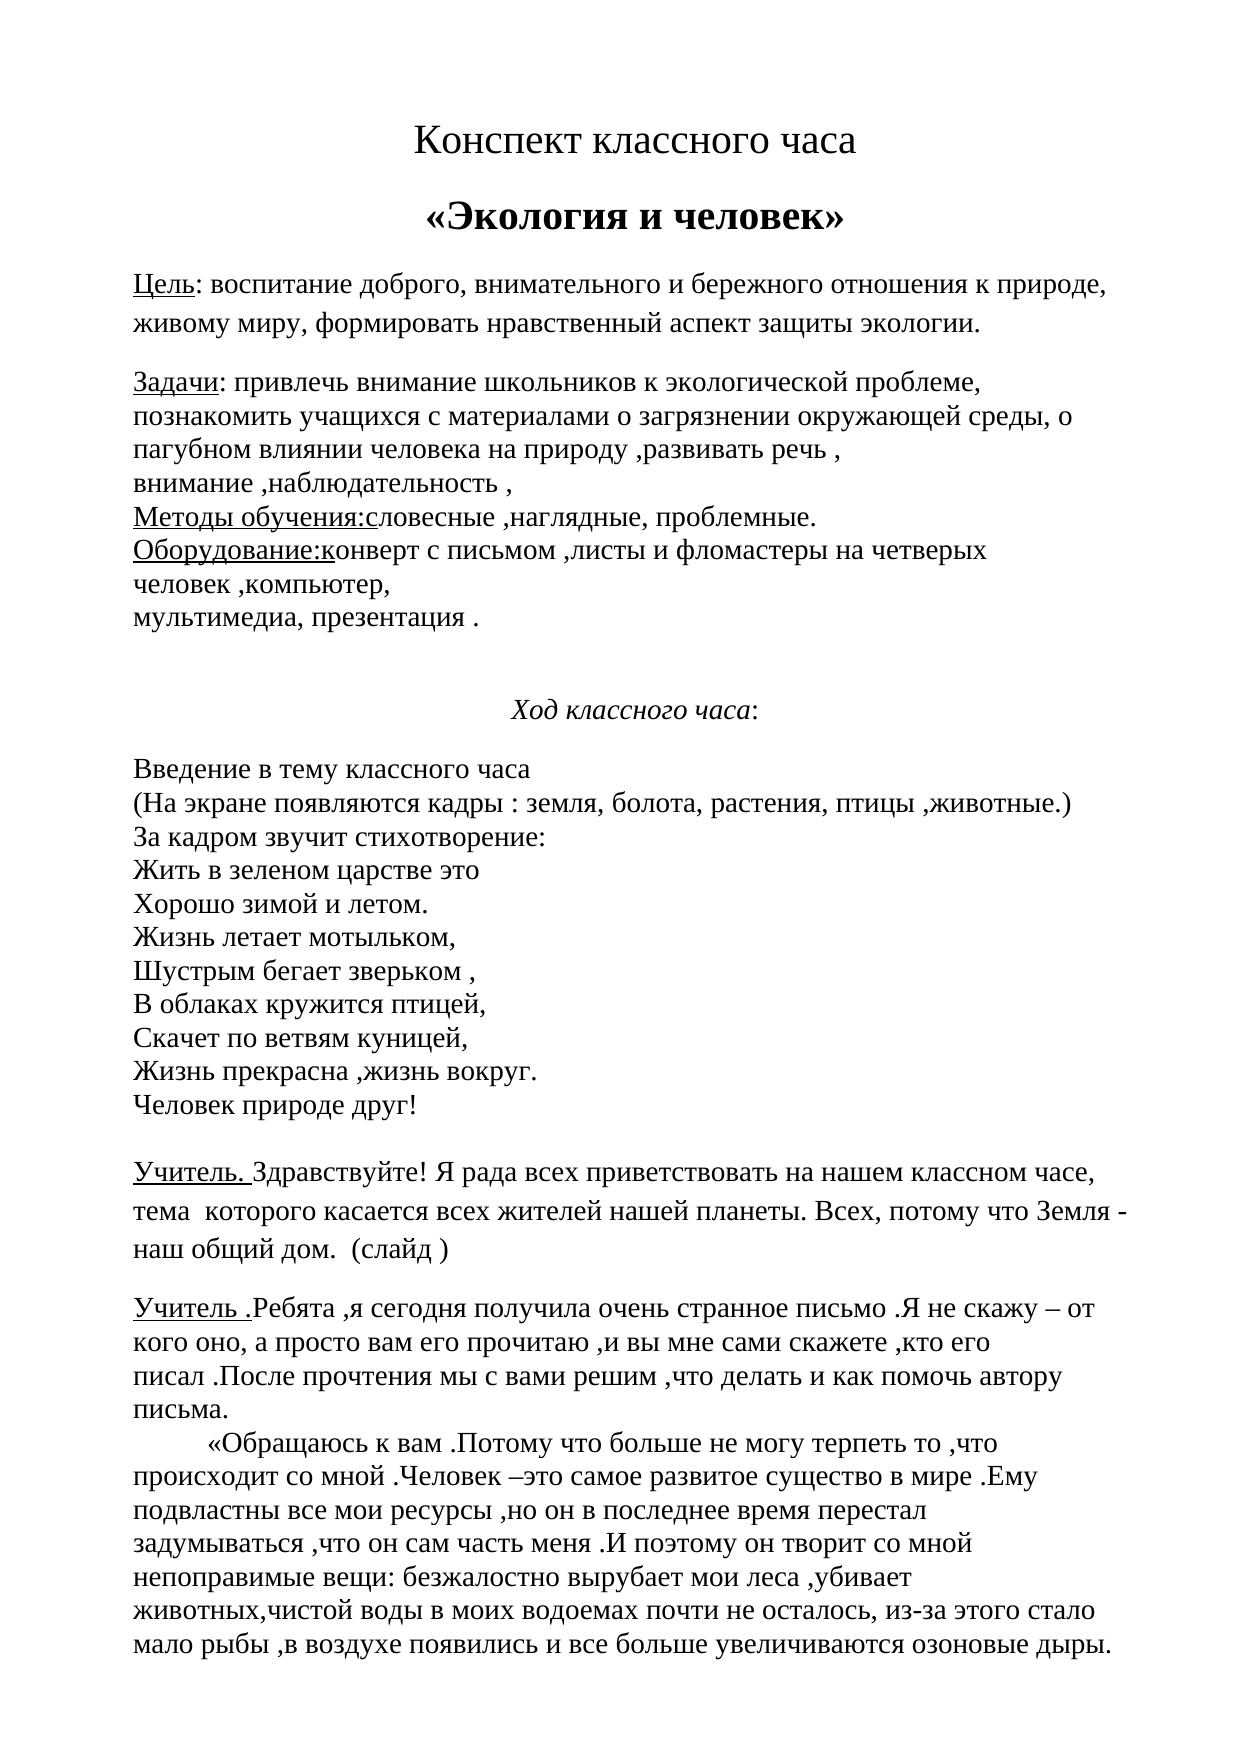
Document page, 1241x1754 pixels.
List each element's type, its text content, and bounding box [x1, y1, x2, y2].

text «Обращаюсь к вам .Потому что больше не могу терпеть то ,что происходит со мной .Человек –это самое развитое существо в мире .Ему подвластны все мои ресурсы ,но он в последнее время перестал задумываться ,что он сам часть меня .И поэтому он творит со мной непоправимые вещи: безжалостно вырубает мои леса ,убивает животных,чистой воды в моих водоемах почти не осталось, из-за этого стало мало рыбы ,в воздухе появились и все больше увеличиваются озоновые дыры. [133, 1425, 1137, 1659]
text Ход классного часа: [133, 692, 1137, 726]
text Хорошо зимой и летом. [133, 886, 1137, 919]
text Скачет по ветвям куницей, [133, 1020, 1137, 1053]
text Цель: воспитание доброго, внимательного и бережного отношения к природе, живому миру, формировать нравственный аспект защиты экологии. [133, 267, 1137, 339]
text Человек природе друг! [133, 1087, 1137, 1121]
text Учитель. Здравствуйте! Я рада всех приветствовать на нашем классном часе, тема которого касается всех жителей нашей планеты. Всех, потому что Земля - наш общий дом. (слайд ) [133, 1154, 1137, 1265]
text Введение в тему классного часа [133, 752, 1137, 785]
text Конспект классного часа [133, 115, 1137, 163]
text мультимедиа, презентация . [133, 599, 1137, 633]
text Методы обучения:словесные ,наглядные, проблемные. [133, 499, 1137, 532]
text Задачи: привлечь внимание школьников к экологической проблеме, познакомить учащихся с материалами о загрязнении окружающей среды, о пагубном влиянии человека на природу ,развивать речь , внимание ,наблюдательность , [133, 364, 1137, 499]
text За кадром звучит стихотворение: [133, 819, 1137, 852]
text «Экология и человек» [133, 191, 1137, 238]
text Оборудование:конверт с письмом ,листы и фломастеры на четверых человек ,компьютер, [133, 532, 1137, 599]
text Шустрым бегает зверьком , [133, 953, 1137, 986]
text Жизнь летает мотыльком, [133, 919, 1137, 953]
text Жить в зеленом царстве это [133, 852, 1137, 886]
text (На экране появляются кадры : земля, болота, растения, птицы ,животные.) [133, 785, 1137, 819]
text В облаках кружится птицей, [133, 986, 1137, 1020]
text Жизнь прекрасна ,жизнь вокруг. [133, 1053, 1137, 1087]
text Учитель .Ребята ,я сегодня получила очень странное письмо .Я не скажу – от кого оно, а просто вам его прочитаю ,и вы мне сами скажете ,кто его писал .После прочтения мы с вами решим ,что делать и как помочь автору письма. [133, 1291, 1137, 1425]
